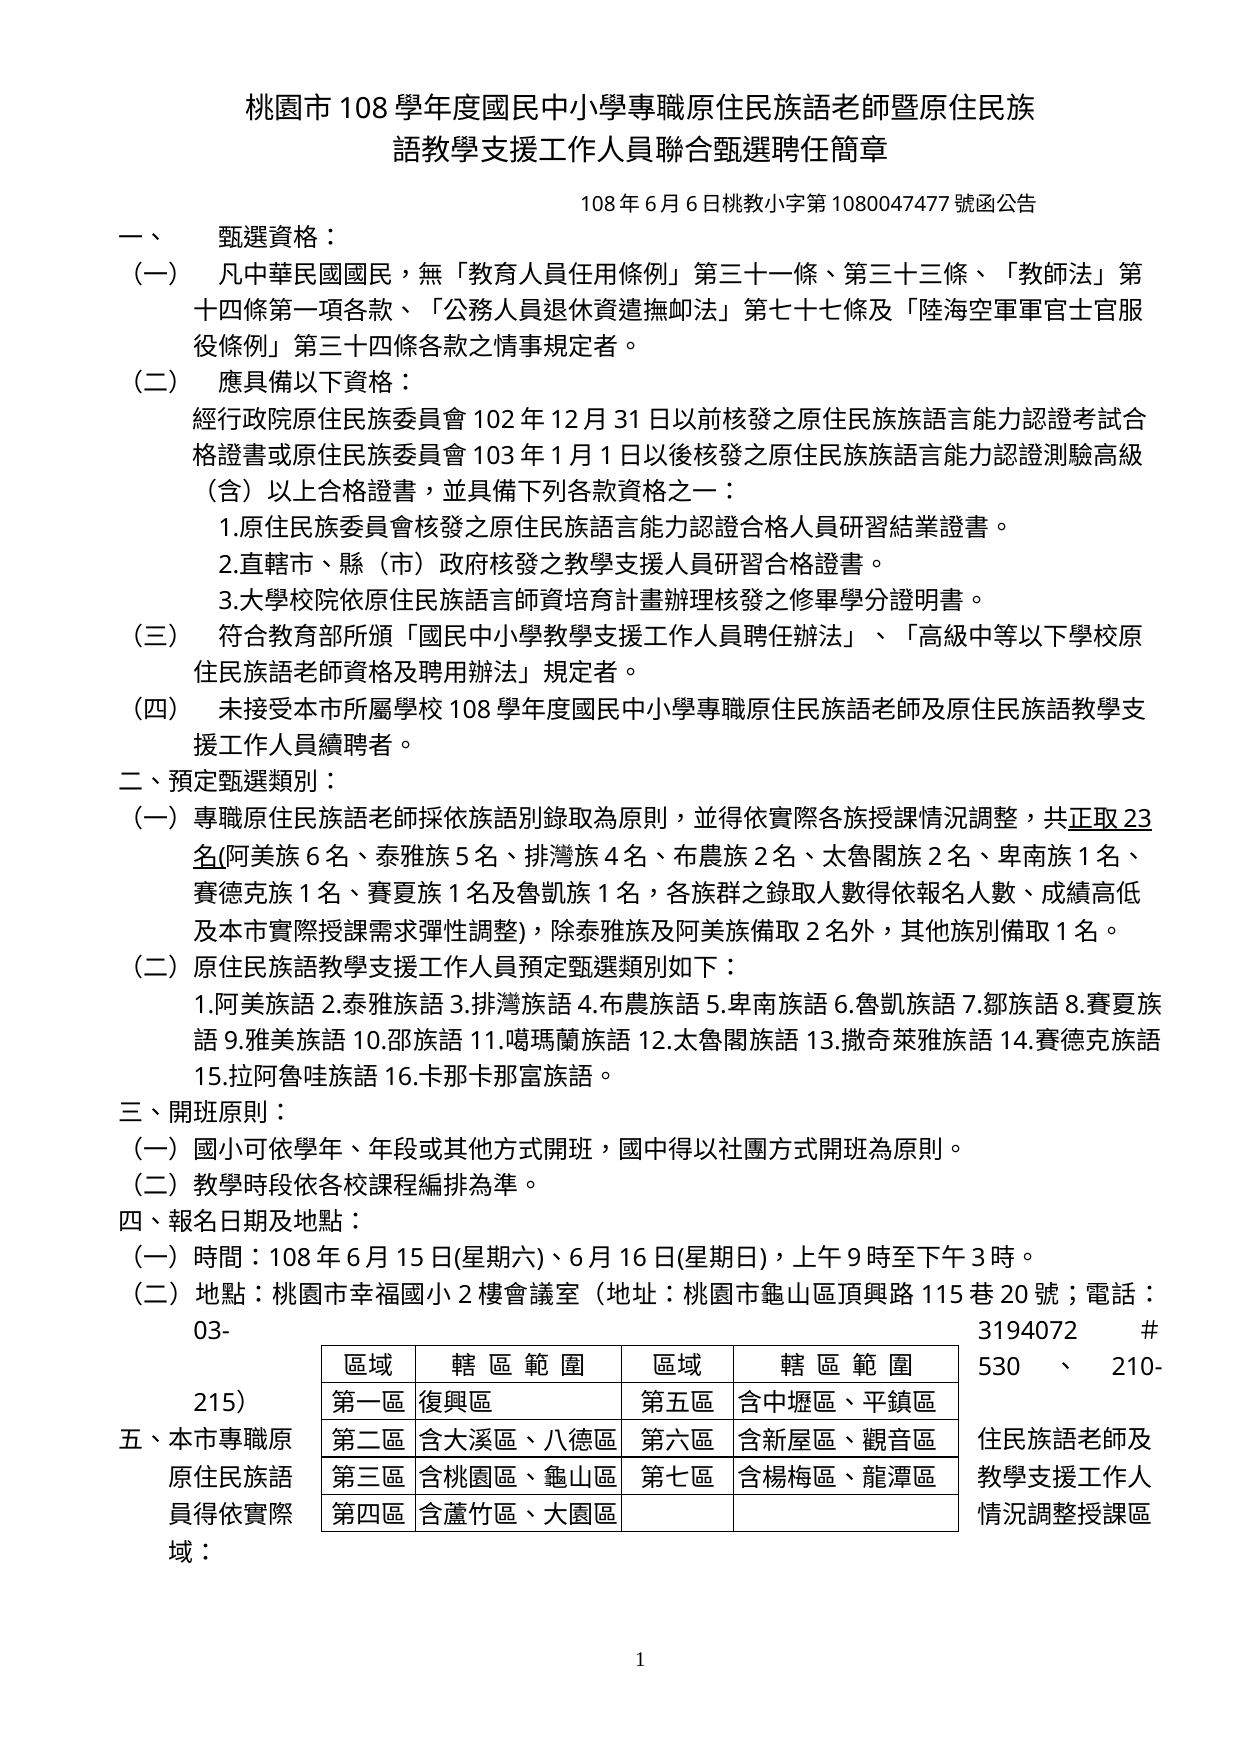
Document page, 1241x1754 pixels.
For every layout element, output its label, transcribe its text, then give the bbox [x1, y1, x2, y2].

text 108年6月6日桃教小字第1080047477號函公告 [243, 188, 1037, 218]
table_cell 含桃園區、龜山區 [416, 1458, 621, 1494]
list 原住民族委員會核發之原住民族語言能力認證合格人員研習結業證書。 [218, 508, 1162, 544]
table_cell 第六區 [622, 1420, 733, 1456]
table_cell 含新屋區、觀音區 [734, 1420, 958, 1456]
table_header 轄 區 範 圍 [734, 1346, 958, 1382]
text （一）專職原住民族語老師採依族語別錄取為原則，並得依實際各族授課情況調整，共正取23名(阿美族6名、泰雅族5名、排灣族4名、布農族2名、太魯閣族2名、卑南族1名、賽德克族1名、賽夏族1名及魯凱族1名，各族群之錄取人數得依報名人數、成績高低及本市實際授課需求彈性調整)，除泰雅族及阿美族備取2名外，其他族別備取1名。 [118, 798, 1162, 948]
table_cell 第三區 [322, 1458, 415, 1494]
text （一）時間：108年6月15日(星期六)、6月16日(星期日)，上午9時至下午3時。 [118, 1238, 1162, 1274]
list 直轄市、縣（市）政府核發之教學支援人員研習合格證書。 [218, 544, 1162, 580]
table_cell 含蘆竹區、大園區 [416, 1495, 621, 1531]
list 凡中華民國國民，無「教育人員任用條例」第三十一條、第三十三條、「教師法」第十四條第一項各款、「公務人員退休資遣撫卹法」第七十七條及「陸海空軍軍官士官服役條例」第三十四條各款之情事規定者。 [118, 254, 1162, 363]
text 三、開班原則： [118, 1093, 1162, 1129]
list 大學校院依原住民族語言師資培育計畫辦理核發之修畢學分證明書。 [218, 580, 1162, 617]
table_cell 復興區 [416, 1383, 621, 1419]
text （二）教學時段依各校課程編排為準。 [118, 1165, 1162, 1202]
table_cell 含楊梅區、龍潭區 [734, 1458, 958, 1494]
text 二、預定甄選類別： [118, 762, 1162, 798]
table_cell 含中壢區、平鎮區 [734, 1383, 958, 1419]
text 四、報名日期及地點： [118, 1202, 1162, 1238]
table_cell 第二區 [322, 1420, 415, 1456]
text （二）地點：桃園市幸福國小2樓會議室（地址：桃園市龜山區頂興路115巷20號；電話：03-3194072＃530、210-215） [118, 1274, 1162, 1419]
table_cell [622, 1495, 733, 1531]
list 符合教育部所頒「國民中小學教學支援工作人員聘任辦法」、「高級中等以下學校原住民族語老師資格及聘用辦法」規定者。 [118, 617, 1162, 689]
text 五、本市專職原住民族語老師及原住民族語教學支援工作人員得依實際情況調整授課區域： [118, 1419, 1162, 1569]
text 1.阿美族語2.泰雅族語3.排灣族語4.布農族語5.卑南族語6.魯凱族語7.鄒族語8.賽夏族語9.雅美族語10.邵族語11.噶瑪蘭族語12.太魯閣族語13.撒奇萊雅族語14.賽德克族語15.拉阿魯哇族語16.卡那卡那富族語。 [193, 984, 1162, 1093]
table_cell 第一區 [322, 1383, 415, 1419]
text 桃園市108學年度國民中小學專職原住民族語老師暨原住民族語教學支援工作人員聯合甄選聘任簡章 [243, 84, 1037, 169]
table_cell 第七區 [622, 1458, 733, 1494]
table_header 轄 區 範 圍 [416, 1346, 621, 1382]
table_cell 含大溪區、八德區 [416, 1420, 621, 1456]
text （一）國小可依學年、年段或其他方式開班，國中得以社團方式開班為原則。 [118, 1129, 1162, 1165]
table_cell 第四區 [322, 1495, 415, 1531]
table_cell 第五區 [622, 1383, 733, 1419]
list 未接受本市所屬學校108學年度國民中小學專職原住民族語老師及原住民族語教學支援工作人員續聘者。 [118, 689, 1162, 762]
text （二）原住民族語教學支援工作人員預定甄選類別如下： [118, 948, 1162, 984]
list 甄選資格： [118, 218, 1162, 254]
table_cell [734, 1495, 958, 1531]
list 應具備以下資格： [118, 363, 1162, 399]
list 經行政院原住民族委員會102年12月31日以前核發之原住民族族語言能力認證考試合格證書或原住民族委員會103年1月1日以後核發之原住民族族語言能力認證測驗高級（含）以上合格證書，並具備下列各款資格之一： [192, 399, 1162, 508]
table_header 區域 [622, 1346, 733, 1382]
table_header 區域 [322, 1346, 415, 1382]
